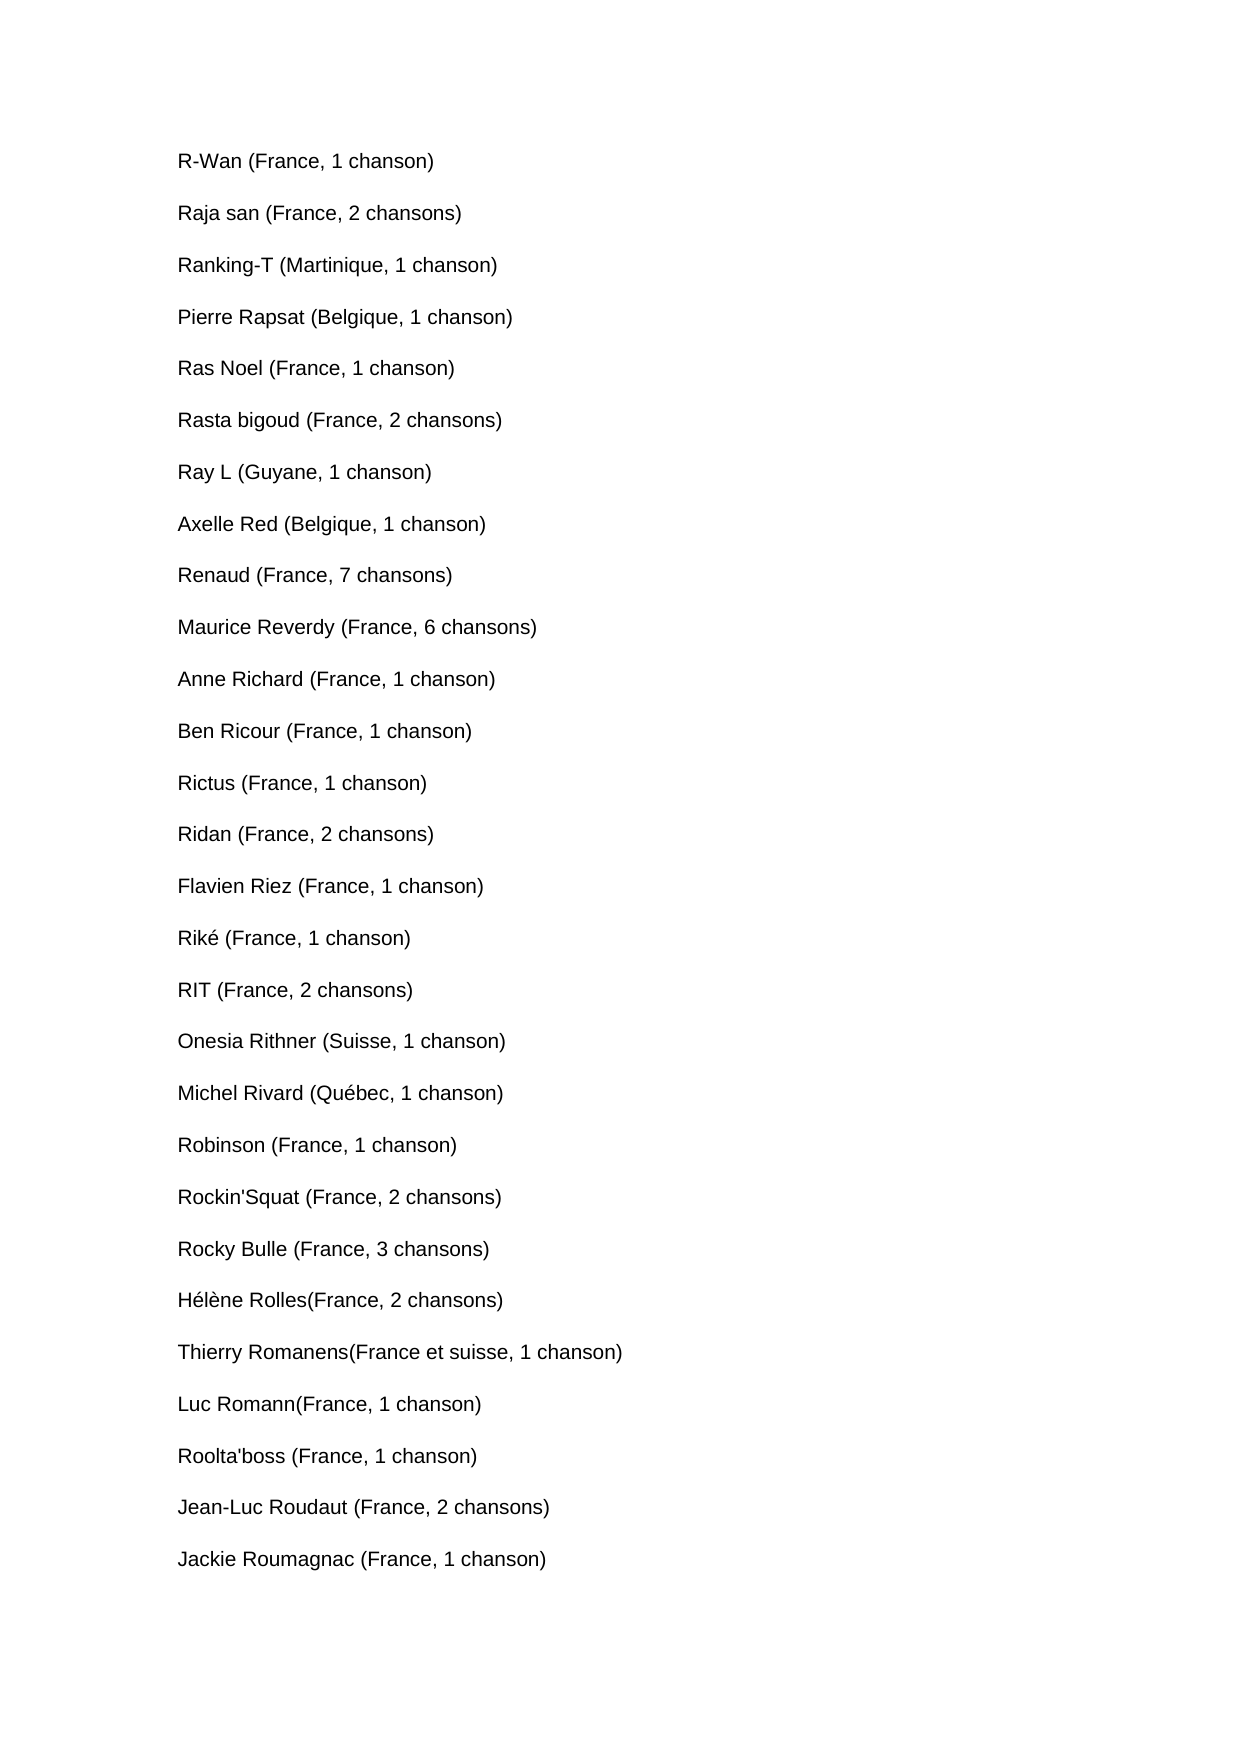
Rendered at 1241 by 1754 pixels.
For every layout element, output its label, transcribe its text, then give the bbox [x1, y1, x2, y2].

table_cell Roolta'boss (France, 1 chanson) [176, 1442, 1071, 1494]
table_cell Raja san (France, 2 chansons) [176, 199, 1071, 251]
table_cell Ranking-T (Martinique, 1 chanson) [176, 251, 1071, 303]
table_cell Ray L (Guyane, 1 chanson) [176, 458, 1071, 510]
table_cell Ridan (France, 2 chansons) [176, 821, 1071, 872]
table_cell Ben Ricour (France, 1 chanson) [176, 717, 1071, 769]
table_cell Rocky Bulle (France, 3 chansons) [176, 1235, 1071, 1287]
table_cell Rockin'Squat (France, 2 chansons) [176, 1183, 1071, 1235]
table_cell Robinson (France, 1 chanson) [176, 1131, 1071, 1183]
table_cell Luc Romann(France, 1 chanson) [176, 1390, 1071, 1442]
table_cell Onesia Rithner (Suisse, 1 chanson) [176, 1028, 1071, 1079]
table_cell Rictus (France, 1 chanson) [176, 769, 1071, 821]
table_cell Pierre Rapsat (Belgique, 1 chanson) [176, 303, 1071, 355]
table_cell Michel Rivard (Québec, 1 chanson) [176, 1080, 1071, 1131]
table_cell Rasta bigoud (France, 2 chansons) [176, 406, 1071, 458]
table_cell Axelle Red (Belgique, 1 chanson) [176, 510, 1071, 562]
table_cell Renaud (France, 7 chansons) [176, 562, 1071, 613]
table_cell Riké (France, 1 chanson) [176, 924, 1071, 976]
table_cell Maurice Reverdy (France, 6 chansons) [176, 614, 1071, 665]
table_cell Jackie Roumagnac (France, 1 chanson) [176, 1545, 1071, 1597]
table_cell Anne Richard (France, 1 chanson) [176, 665, 1071, 717]
table_cell Hélène Rolles(France, 2 chansons) [176, 1287, 1071, 1338]
table_cell RIT (France, 2 chansons) [176, 976, 1071, 1028]
table_cell Thierry Romanens(France et suisse, 1 chanson) [176, 1338, 1071, 1390]
table_cell Ras Noel (France, 1 chanson) [176, 355, 1071, 406]
table_cell Jean-Luc Roudaut (France, 2 chansons) [176, 1494, 1071, 1545]
table_cell R-Wan (France, 1 chanson) [176, 148, 1071, 199]
table_cell Flavien Riez (France, 1 chanson) [176, 873, 1071, 924]
